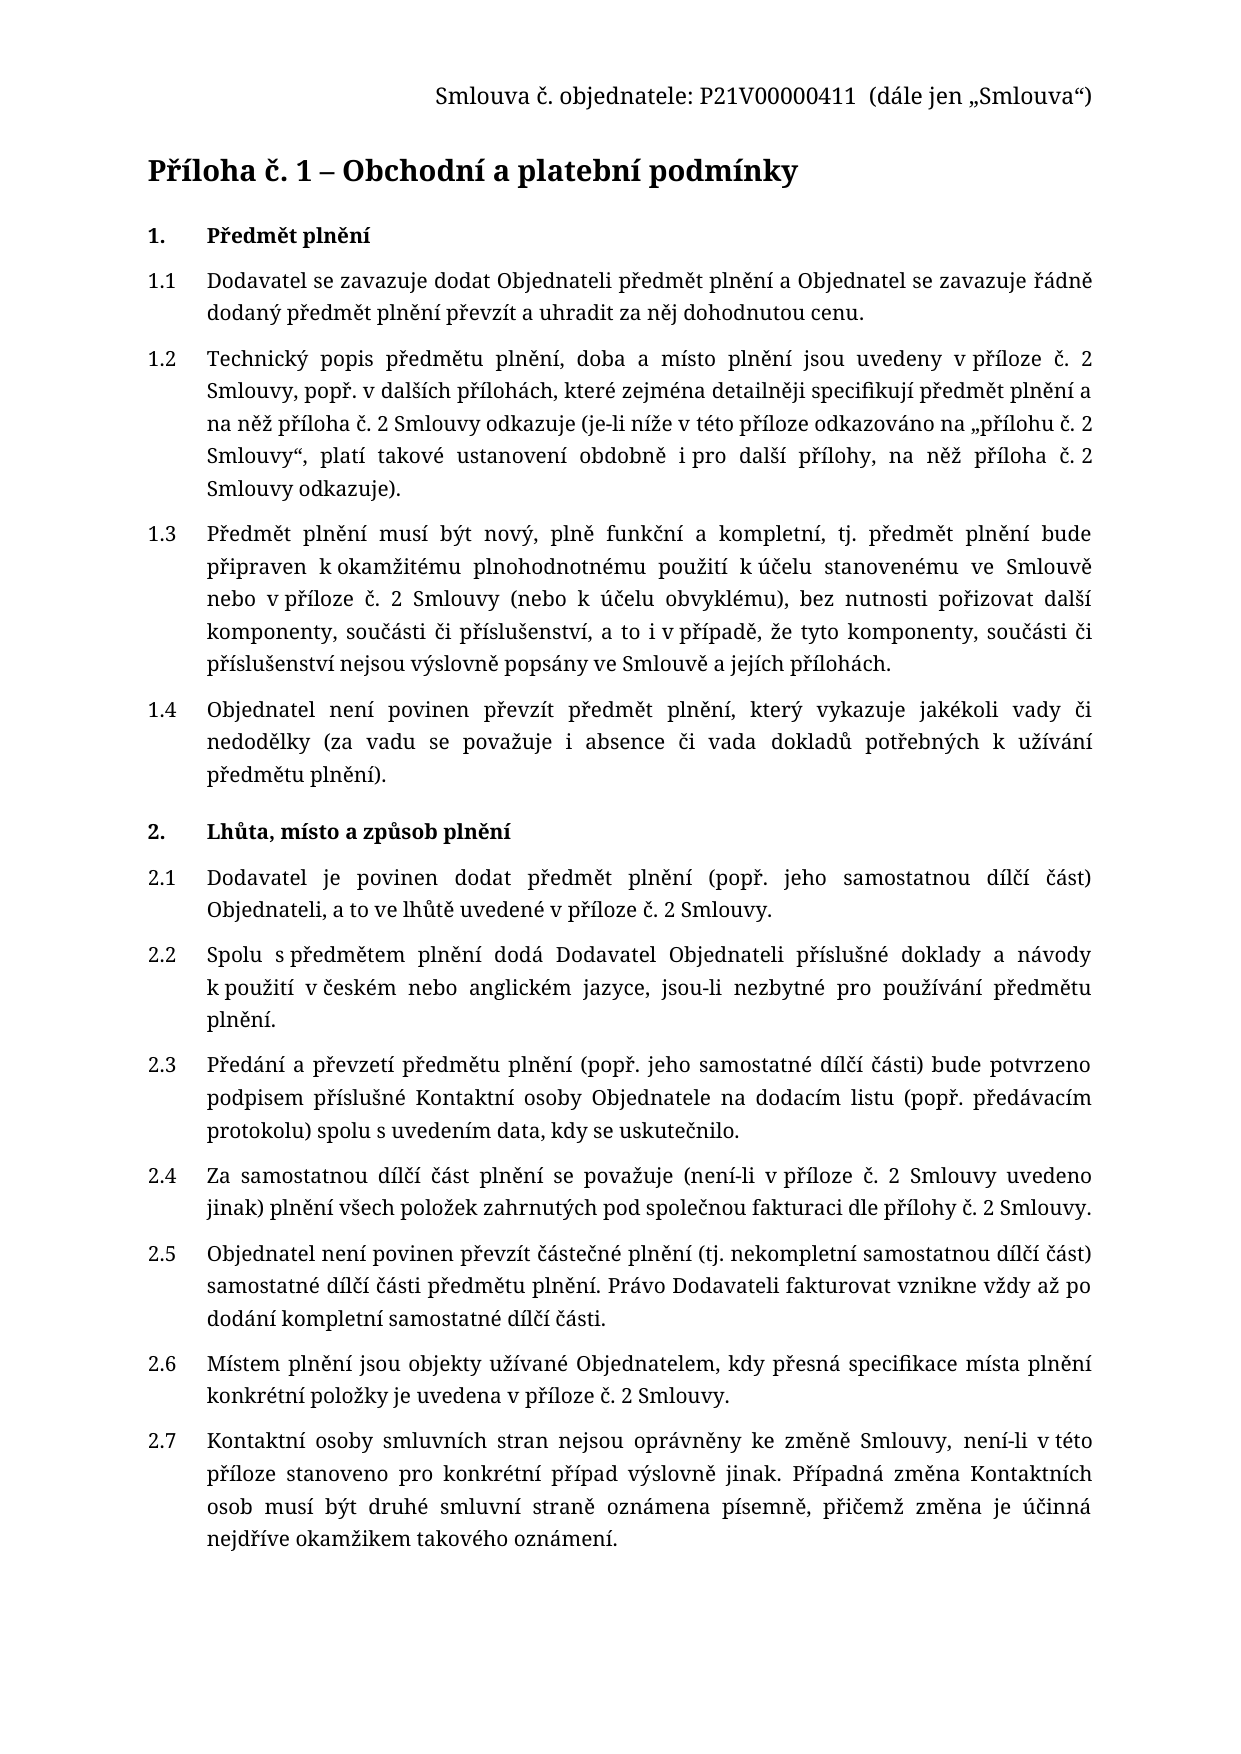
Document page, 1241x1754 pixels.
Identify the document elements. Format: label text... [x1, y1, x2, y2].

list Kontaktní osoby smluvních stran nejsou oprávněny ke změně Smlouvy, není-li v této příloze stanoveno pro konkrétní případ výslovně jinak. Případná změna Kontaktních osob musí být druhé smluvní straně oznámena písemně, přičemž změna je účinná nejdříve okamžikem takového oznámení. [148, 1427, 1093, 1553]
list Místem plnění jsou objekty užívané Objednatelem, kdy přesná specifikace místa plnění konkrétní položky je uvedena v příloze č. 2 Smlouvy. [148, 1349, 1093, 1410]
text Příloha č. 1 – Obchodní a platební podmínky [148, 150, 1093, 190]
list Spolu s předmětem plnění dodá Dodavatel Objednateli příslušné doklady a návody k použití v českém nebo anglickém jazyce, jsou-li nezbytné pro používání předmětu plnění. [148, 940, 1093, 1034]
list Objednatel není povinen převzít předmět plnění, který vykazuje jakékoli vady či nedodělky (za vadu se považuje i absence či vada dokladů potřebných k užívání předmětu plnění). [148, 695, 1093, 788]
list Předmět plnění musí být nový, plně funkční a kompletní, tj. předmět plnění bude připraven k okamžitému plnohodnotnému použití k účelu stanovenému ve Smlouvě nebo v příloze č. 2 Smlouvy (nebo k účelu obvyklému), bez nutnosti pořizovat další komponenty, součásti či příslušenství, a to i v případě, že tyto komponenty, součásti či příslušenství nejsou výslovně popsány ve Smlouvě a jejích přílohách. [148, 519, 1093, 678]
list Dodavatel je povinen dodat předmět plnění (popř. jeho samostatnou dílčí část) Objednateli, a to ve lhůtě uvedené v příloze č. 2 Smlouvy. [148, 863, 1093, 924]
list Za samostatnou dílčí část plnění se považuje (není-li v příloze č. 2 Smlouvy uvedeno jinak) plnění všech položek zahrnutých pod společnou fakturaci dle přílohy č. 2 Smlouvy. [148, 1161, 1093, 1222]
list Dodavatel se zavazuje dodat Objednateli předmět plnění a Objednatel se zavazuje řádně dodaný předmět plnění převzít a uhradit za něj dohodnutou cenu. [148, 266, 1093, 327]
list Technický popis předmětu plnění, doba a místo plnění jsou uvedeny v příloze č. 2 Smlouvy, popř. v dalších přílohách, které zejména detailněji specifikují předmět plnění a na něž příloha č. 2 Smlouvy odkazuje (je-li níže v této příloze odkazováno na „přílohu č. 2 Smlouvy“, platí takové ustanovení obdobně i pro další přílohy, na něž příloha č. 2 Smlouvy odkazuje). [148, 344, 1093, 502]
list Předmět plnění [148, 221, 1093, 249]
list Předání a převzetí předmětu plnění (popř. jeho samostatné dílčí části) bude potvrzeno podpisem příslušné Kontaktní osoby Objednatele na dodacím listu (popř. předávacím protokolu) spolu s uvedením data, kdy se uskutečnilo. [148, 1051, 1093, 1144]
list Lhůta, místo a způsob plnění [148, 817, 1093, 846]
list Objednatel není povinen převzít částečné plnění (tj. nekompletní samostatnou dílčí část) samostatné dílčí části předmětu plnění. Právo Dodavateli fakturovat vznikne vždy až po dodání kompletní samostatné dílčí části. [148, 1239, 1093, 1332]
